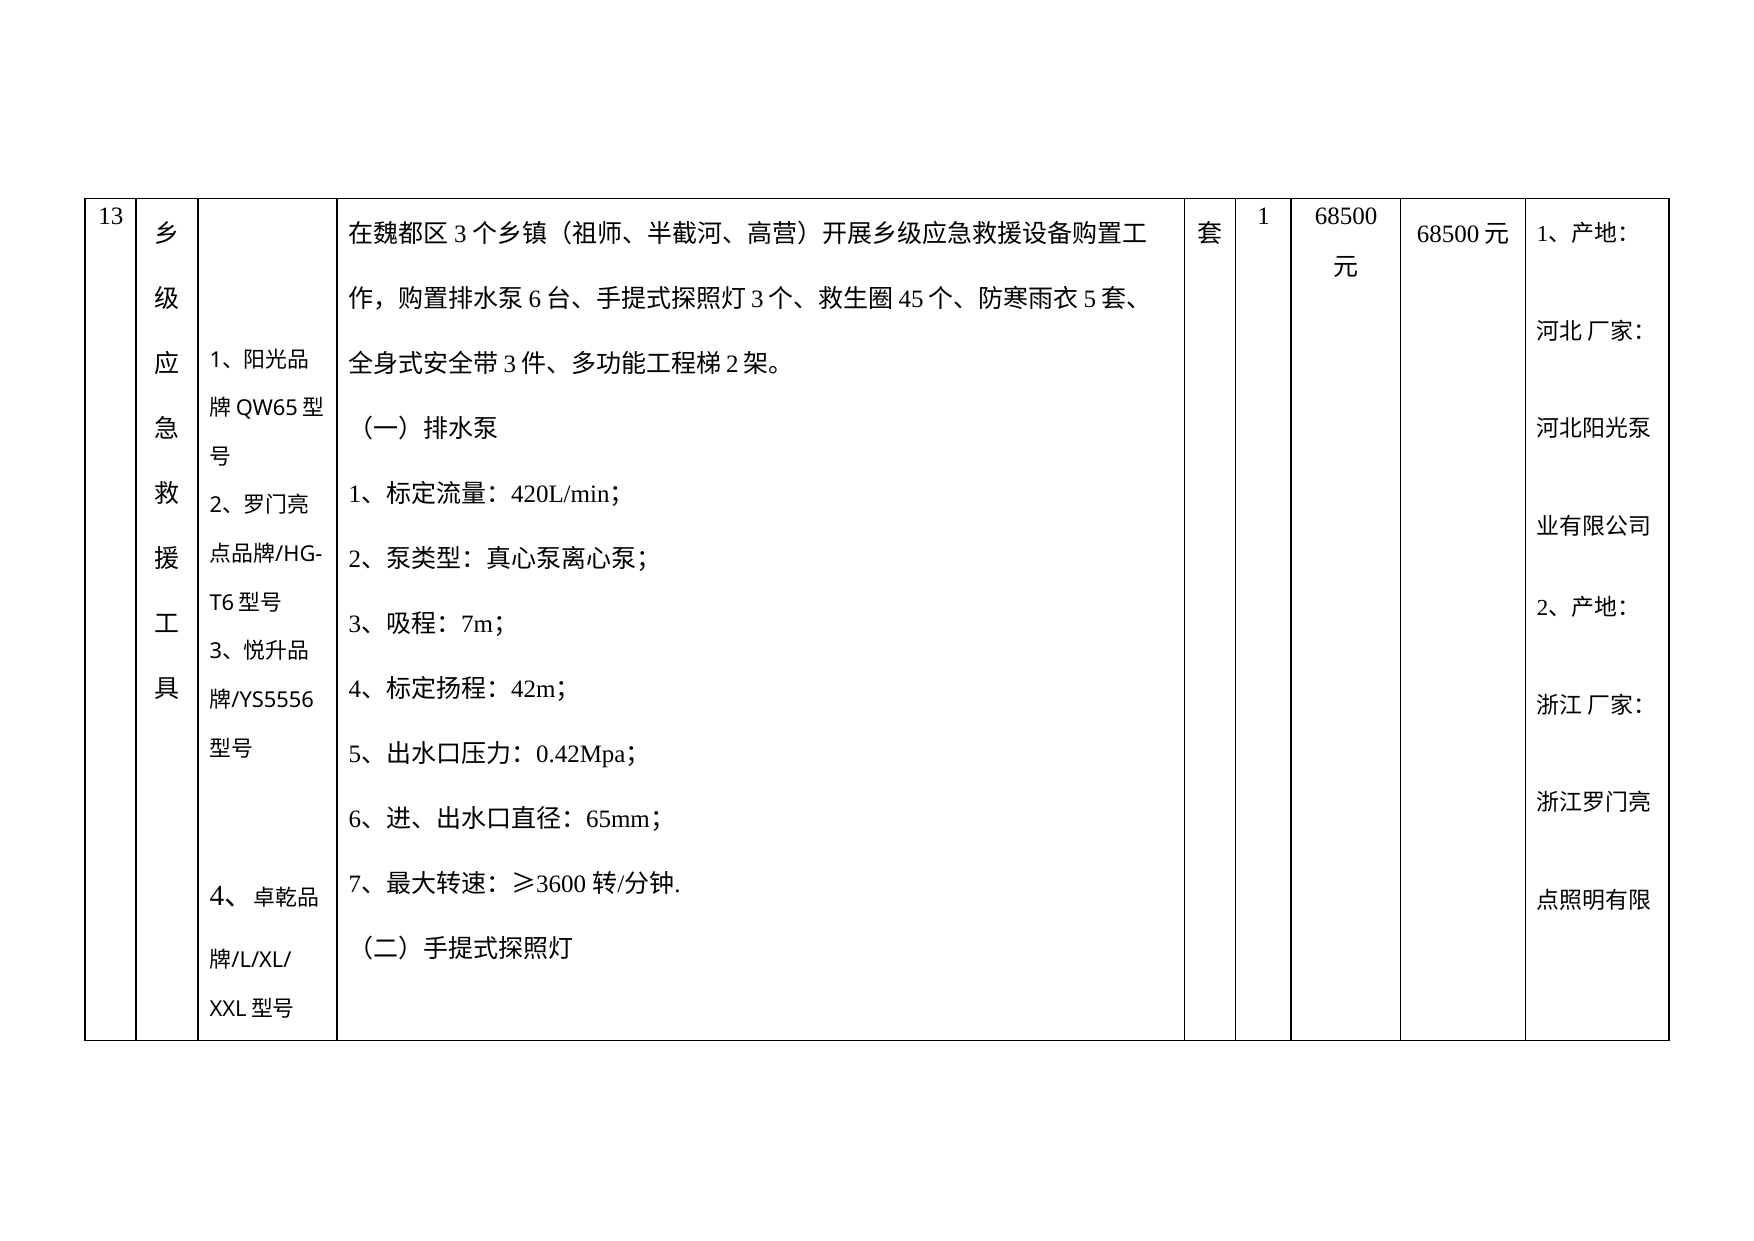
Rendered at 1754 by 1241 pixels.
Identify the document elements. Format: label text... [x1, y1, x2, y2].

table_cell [338, 199, 1184, 1040]
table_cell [199, 199, 336, 1040]
table_cell 68500元 [1292, 199, 1400, 1040]
table_cell 13 [86, 199, 135, 1040]
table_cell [1526, 199, 1668, 1040]
table_cell 1 [1236, 199, 1290, 1040]
table_cell 乡级应急救援工具 [137, 199, 197, 1040]
table_cell 套 [1185, 199, 1235, 1040]
table_cell 68500元 [1401, 199, 1525, 1040]
